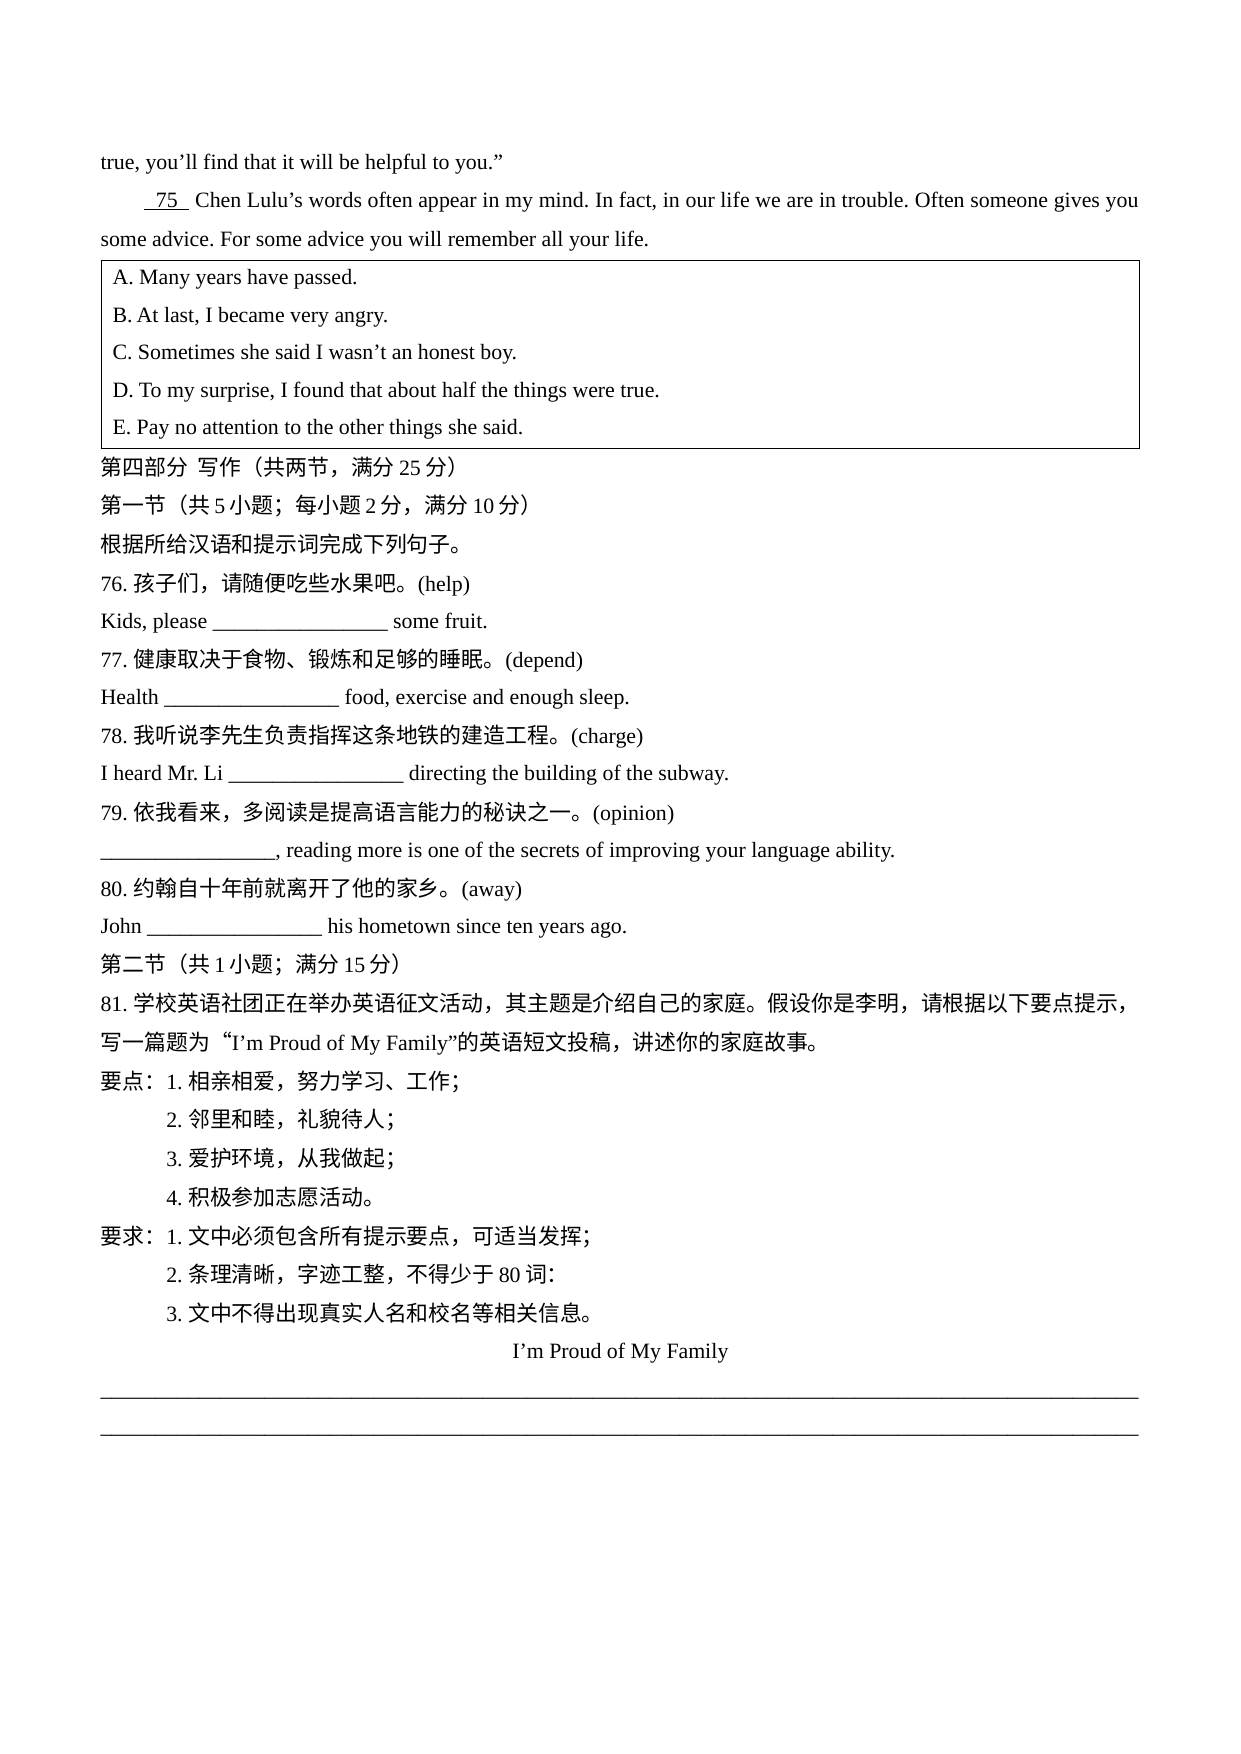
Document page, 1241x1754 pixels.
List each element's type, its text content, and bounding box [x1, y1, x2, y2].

text _______________________________________________________________________________________________ [100, 1372, 1140, 1404]
text Health ________________ food, exercise and enough sleep. [100, 681, 1140, 713]
text 78. 我听说李先生负责指挥这条地铁的建造工程。(charge) [100, 718, 1140, 751]
text 76. 孩子们，请随便吃些水果吧。(help) [100, 566, 1140, 598]
text 第四部分 写作（共两节，满分25分） [100, 449, 1140, 482]
text 根据所给汉语和提示词完成下列句子。 [100, 527, 1140, 559]
text John ________________ his hometown since ten years ago. [100, 909, 1140, 942]
text Kids, please ________________ some fruit. [100, 604, 1140, 637]
text 3. 文中不得出现真实人名和校名等相关信息。 [100, 1296, 1140, 1328]
text 75 Chen Lulu’s words often appear in my mind. In fact, in our life we are in trouble. Often someone gives you some advice. For some advice you will remember all your life. [100, 183, 1140, 255]
text I’m Proud of My Family [100, 1334, 1140, 1367]
text ________________, reading more is one of the secrets of improving your language ability. [100, 833, 1140, 866]
text _______________________________________________________________________________________________ [100, 1409, 1140, 1442]
text I heard Mr. Li ________________ directing the building of the subway. [100, 757, 1140, 789]
text 77. 健康取决于食物、锻炼和足够的睡眠。(depend) [100, 642, 1140, 674]
text 要点：1. 相亲相爱，努力学习、工作； [100, 1063, 1140, 1096]
text 2. 邻里和睦，礼貌待人； [100, 1102, 1140, 1134]
table_header A. Many years have passed. B. At last, I became very angry. C. Sometimes she said I wasn’t an honest boy. D. To my surprise, I found that about half the things were true. E. Pay no attention to the other things she said. [102, 261, 1139, 448]
text 4. 积极参加志愿活动。 [100, 1179, 1140, 1212]
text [100, 146, 1140, 178]
text 要求：1. 文中必须包含所有提示要点，可适当发挥； [100, 1218, 1140, 1251]
text 2. 条理清晰，字迹工整，不得少于80词： [100, 1257, 1140, 1289]
text 79. 依我看来，多阅读是提高语言能力的秘诀之一。(opinion) [100, 794, 1140, 827]
text 第一节（共5小题；每小题2分，满分10分） [100, 488, 1140, 521]
text 81. 学校英语社团正在举办英语征文活动，其主题是介绍自己的家庭。假设你是李明，请根据以下要点提示，写一篇题为“I’m Proud of My Family”的英语短文投稿，讲述你的家庭故事。 [100, 986, 1140, 1057]
text 80. 约翰自十年前就离开了他的家乡。(away) [100, 871, 1140, 903]
text 第二节（共1小题；满分15分） [100, 947, 1140, 979]
text 3. 爱护环境，从我做起； [100, 1141, 1140, 1173]
